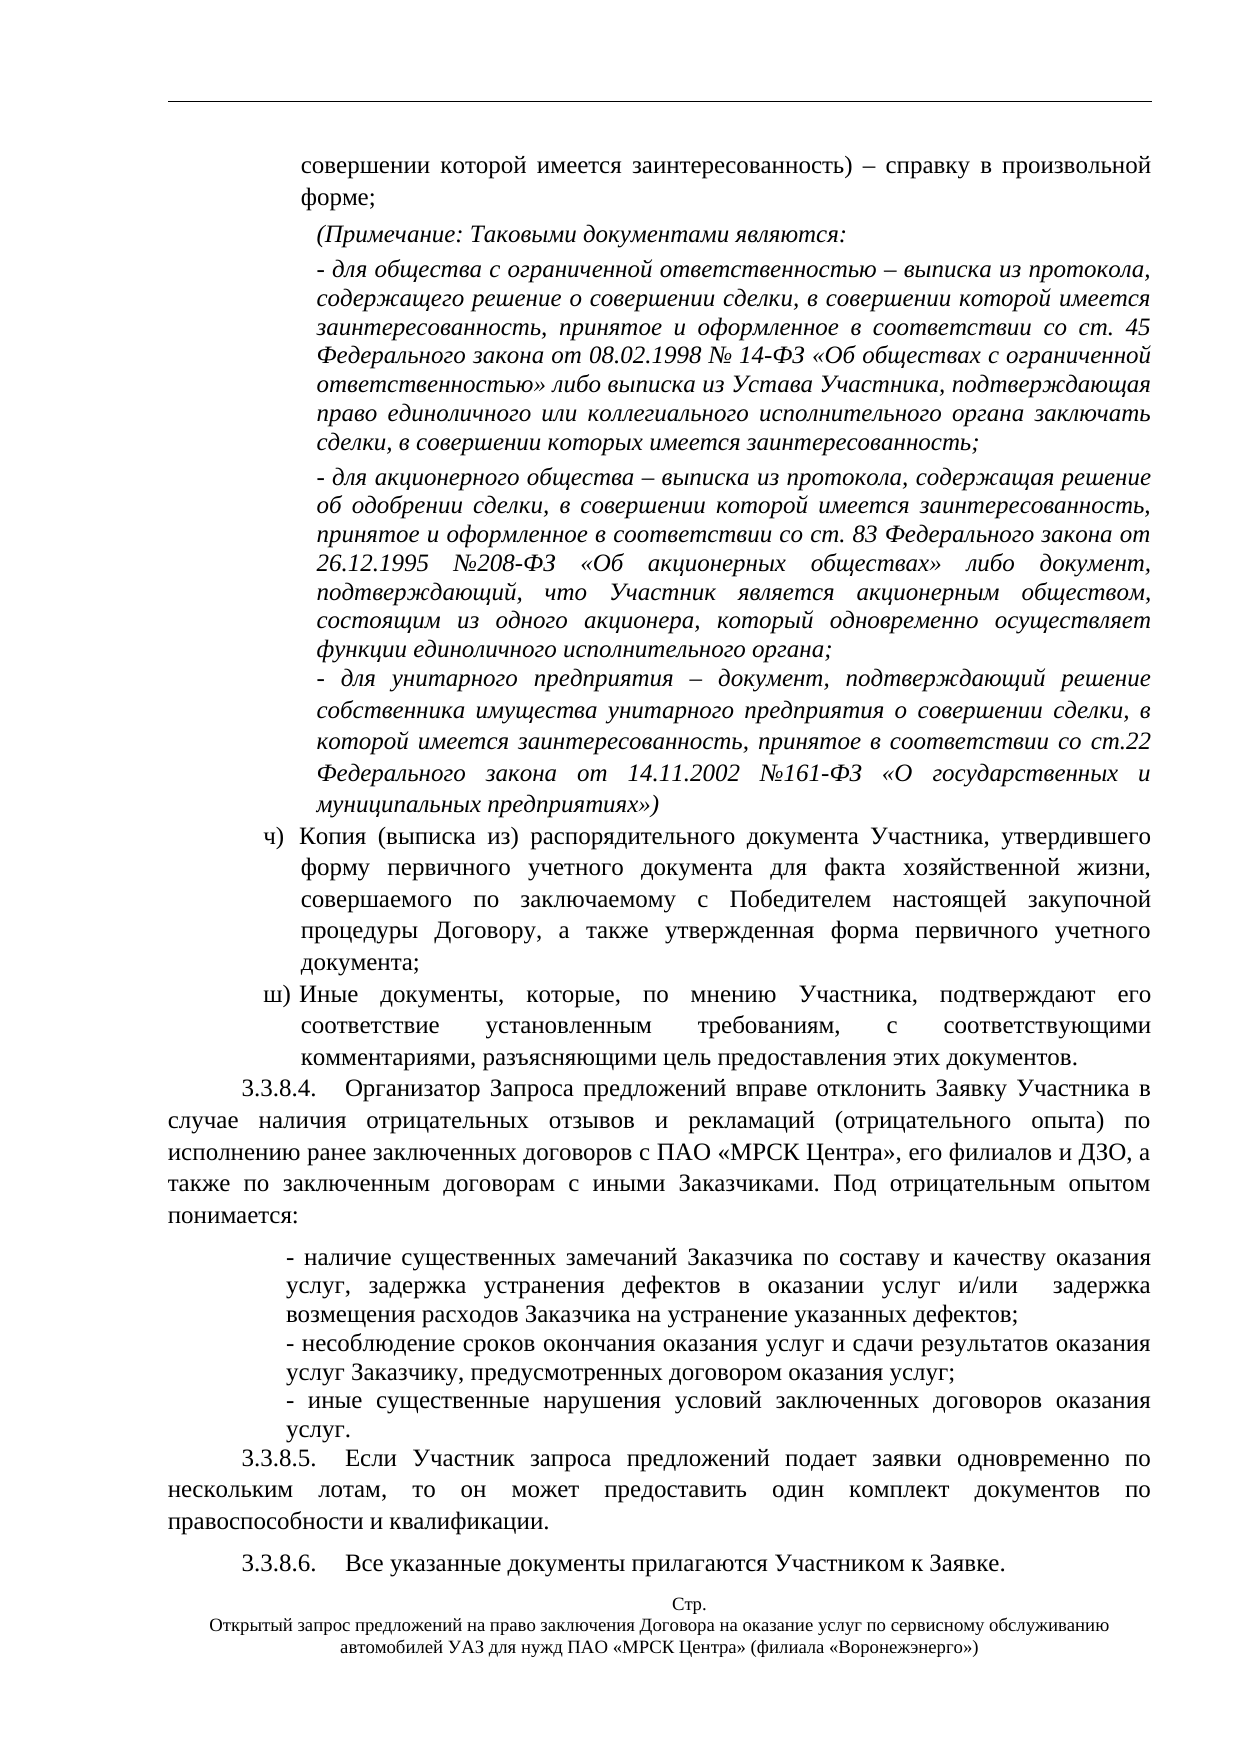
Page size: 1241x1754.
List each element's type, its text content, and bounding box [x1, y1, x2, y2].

list Организатор Запроса предложений вправе отклонить Заявку Участника в случае наличия отрицательных отзывов и рекламаций (отрицательного опыта) по исполнению ранее заключенных договоров с ПАО «МРСК Центра», его филиалов и ДЗО, а также по заключенным договорам с иными Заказчиками. Под отрицательным опытом понимается: [168, 1073, 1152, 1228]
list Если Участник запроса предложений подает заявки одновременно по нескольким лотам, то он может предоставить один комплект документов по правоспособности и квалификации. [168, 1443, 1152, 1535]
list - несоблюдение сроков окончания оказания услуг и сдачи результатов оказания услуг Заказчику, предусмотренных договором оказания услуг; [286, 1328, 1152, 1385]
list - для акционерного общества – выписка из протокола, содержащая решение об одобрении сделки, в совершении которой имеется заинтересованность, принятое и оформленное в соответствии со ст. 83 Федерального закона от 26.12.1995 №208-ФЗ «Об акционерных обществах» либо документ, подтверждающий, что Участник является акционерным обществом, состоящим из одного акционера, который одновременно осуществляет функции единоличного исполнительного органа; [316, 462, 1152, 663]
list - иные существенные нарушения условий заключенных договоров оказания услуг. [286, 1385, 1152, 1443]
list Все указанные документы прилагаются Участником к Заявке. [168, 1548, 1152, 1577]
list - для унитарного предприятия – документ, подтверждающий решение собственника имущества унитарного предприятия о совершении сделки, в которой имеется заинтересованность, принятое в соответствии со ст.22 Федерального закона от 14.11.2002 №161-ФЗ «О государственных и муниципальных предприятиях») [316, 663, 1152, 818]
list Копия (выписка из) распорядительного документа Участника, утвердившего форму первичного учетного документа для факта хозяйственной жизни, совершаемого по заключаемому с Победителем настоящей закупочной процедуры Договору, а также утвержденная форма первичного учетного документа; [263, 821, 1152, 976]
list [263, 150, 1152, 210]
list Иные документы, которые, по мнению Участника, подтверждают его соответствие установленным требованиям, с соответствующими комментариями, разъясняющими цель предоставления этих документов. [263, 979, 1152, 1071]
list - наличие существенных замечаний Заказчика по составу и качеству оказания услуг, задержка устранения дефектов в оказании услуг и/или задержка возмещения расходов Заказчика на устранение указанных дефектов; [286, 1242, 1152, 1328]
list - для общества с ограниченной ответственностью – выписка из протокола, содержащего решение о совершении сделки, в совершении которой имеется заинтересованность, принятое и оформленное в соответствии со ст. 45 Федерального закона от 08.02.1998 № 14-ФЗ «Об обществах с ограниченной ответственностью» либо выписка из Устава Участника, подтверждающая право единоличного или коллегиального исполнительного органа заключать сделки, в совершении которых имеется заинтересованность; [316, 254, 1152, 456]
list (Примечание: Таковыми документами являются: [316, 219, 1152, 248]
